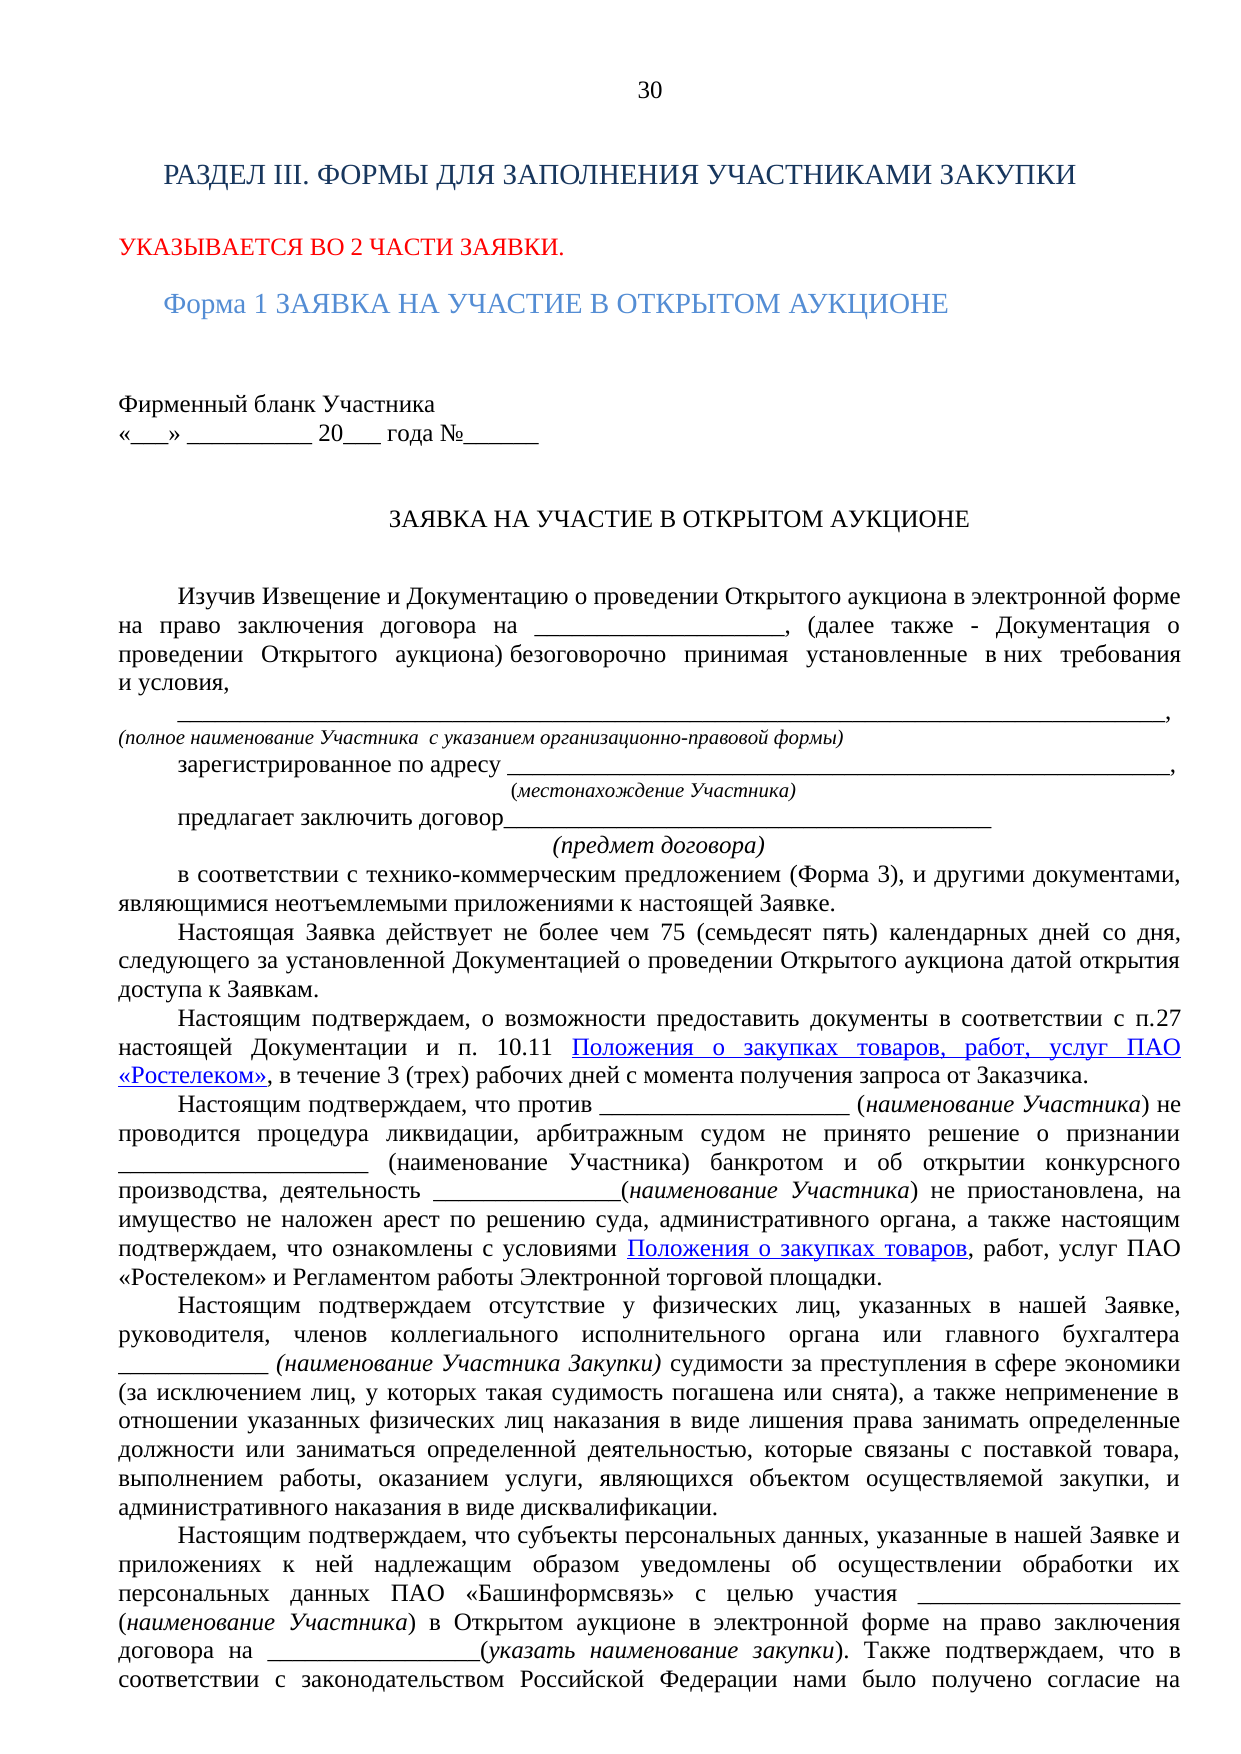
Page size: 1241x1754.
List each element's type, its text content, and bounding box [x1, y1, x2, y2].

text (предмет договора) [118, 831, 1181, 859]
text ЗАЯВКА НА УЧАСТИЕ В ОТКРЫТОМ АУКЦИОНЕ [118, 504, 1181, 533]
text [118, 1521, 1181, 1693]
text УКАЗЫВАЕТСЯ ВО 2 ЧАСТИ ЗАЯВКИ. [118, 232, 1181, 261]
text Настоящая Заявка действует не более чем 75 (семьдесят пять) календарных дней со дня, следующего за установленной Документацией о проведении Открытого аукциона датой открытия доступа к Заявкам. [118, 917, 1181, 1003]
text Фирменный бланк Участника [118, 389, 1181, 418]
text зарегистрированное по адресу _____________________________________________________, [118, 749, 1181, 778]
text в соответствии с технико-коммерческим предложением (Форма 3), и другими документами, являющимися неотъемлемыми приложениями к настоящей Заявке. [118, 859, 1181, 917]
text Настоящим подтверждаем отсутствие у физических лиц, указанных в нашей Заявке, руководителя, членов коллегиального исполнительного органа или главного бухгалтера ____________ (наименование Участника Закупки) судимости за преступления в сфере экономики (за исключением лиц, у которых такая судимость погашена или снята), а также неприменение в отношении указанных физических лиц наказания в виде лишения права занимать определенные должности или заниматься определенной деятельностью, которые связаны с поставкой товара, выполнением работы, оказанием услуги, являющихся объектом осуществляемой закупки, и административного наказания в виде дисквалификации. [118, 1291, 1181, 1521]
text Настоящим подтверждаем, что против ____________________ (наименование Участника) не проводится процедура ликвидации, арбитражным судом не принято решение о признании ____________________ (наименование Участника) банкротом и об открытии конкурсного производства, деятельность _______________(наименование Участника) не приостановлена, на имущество не наложен арест по решению суда, административного органа, а также настоящим подтверждаем, что ознакомлены с условиями Положения о закупках товаров, работ, услуг ПАО «Ростелеком» и Регламентом работы Электронной торговой площадки. [118, 1089, 1181, 1291]
text (местонахождение Участника) [118, 778, 1181, 802]
text Настоящим подтверждаем, о возможности предоставить документы в соответствии с п.27 настоящей Документации и п. 10.11 Положения о закупках товаров, работ, услуг ПАО «Ростелеком», в течение 3 (трех) рабочих дней с момента получения запроса от Заказчика. [118, 1003, 1181, 1089]
text РАЗДЕЛ III. ФОРМЫ ДЛЯ ЗАПОЛНЕНИЯ УЧАСТНИКАМИ ЗАКУПКИ [163, 157, 1181, 191]
text предлагает заключить договор_______________________________________ [118, 802, 1181, 831]
text Изучив Извещение и Документацию о проведении Открытого аукциона в электронной форме на право заключения договора на ____________________, (далее также - Документация о проведении Открытого аукциона) безоговорочно принимая установленные в них требования и условия, [118, 581, 1181, 696]
text Форма 1 ЗАЯВКА НА УЧАСТИЕ В ОТКРЫТОМ АУКЦИОНЕ [163, 286, 1181, 319]
text «___» __________ 20___ года №______ [118, 418, 1181, 447]
text _______________________________________________________________________________, (полное наименование Участника с указанием организационно-правовой формы) [118, 696, 1181, 749]
